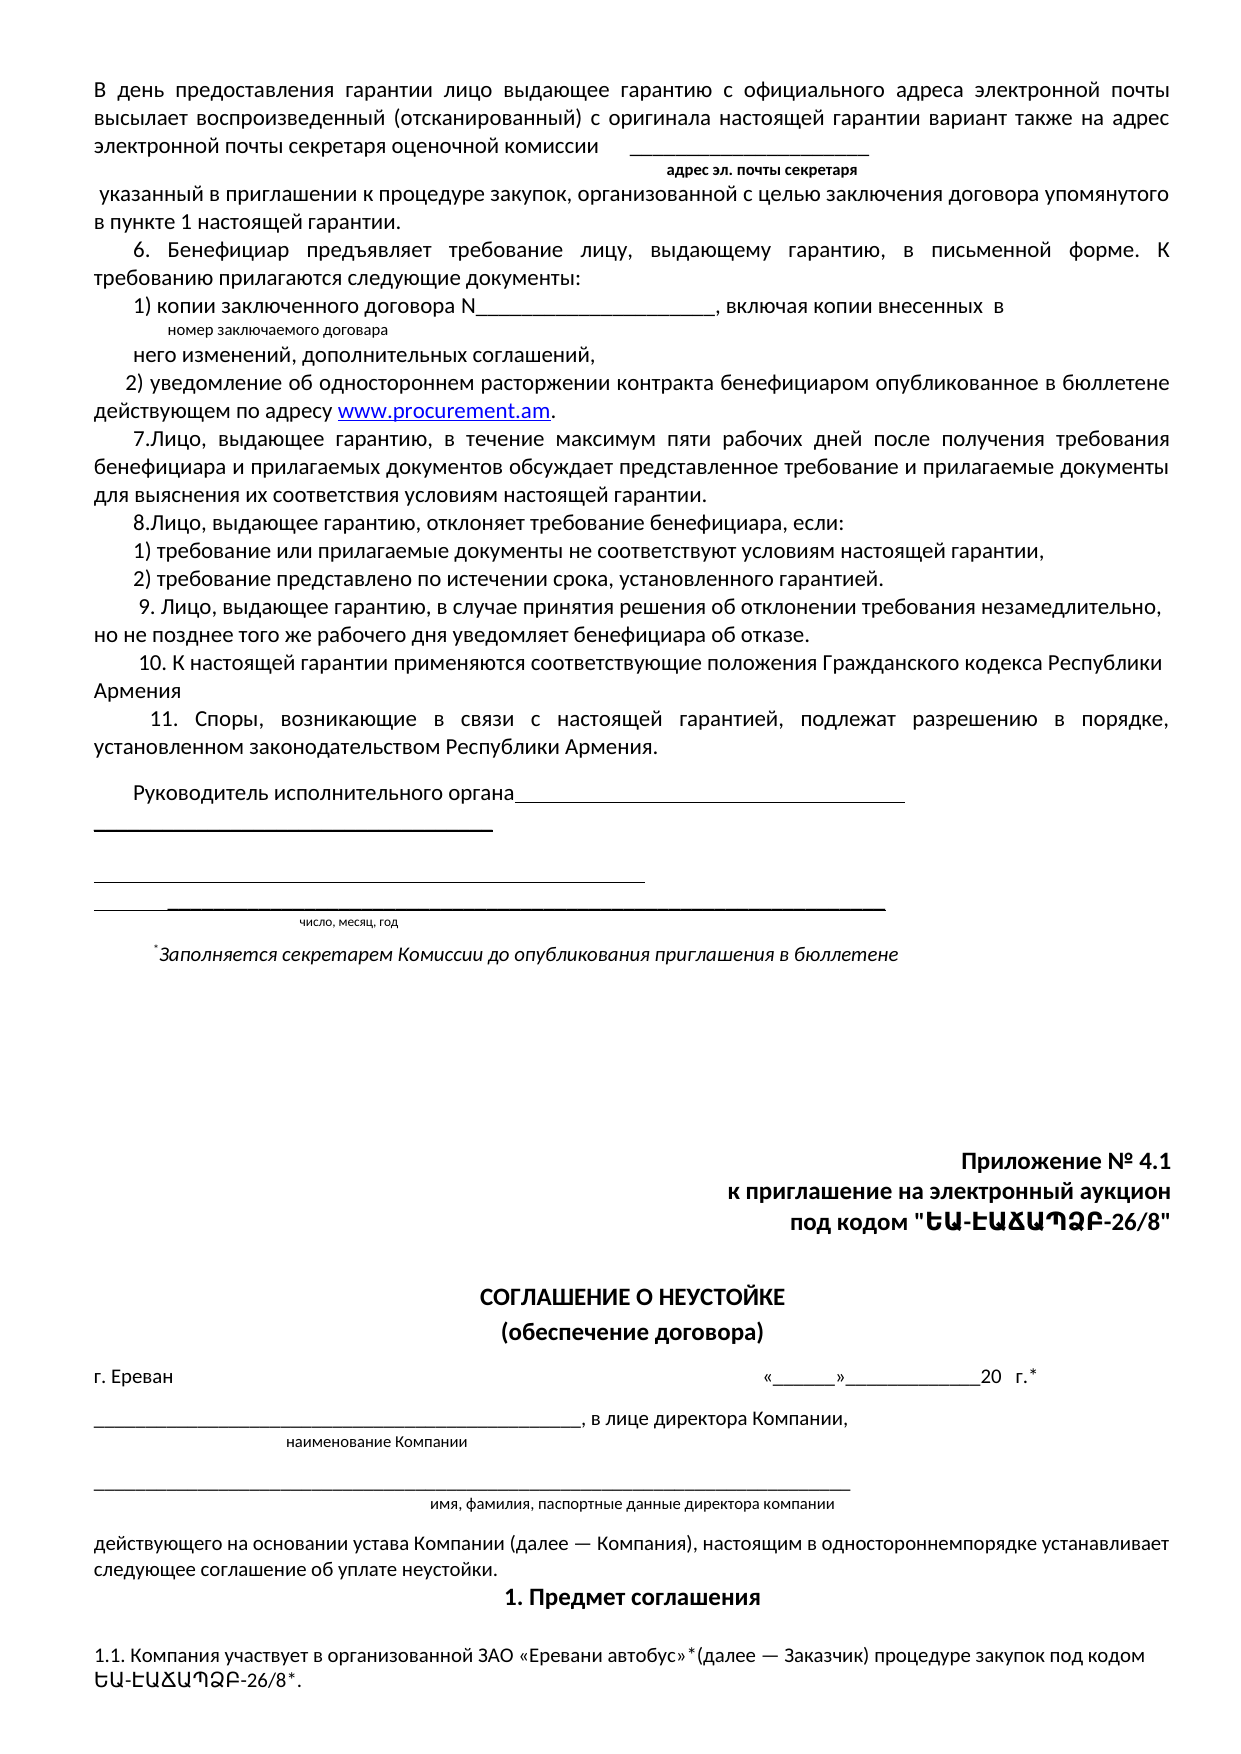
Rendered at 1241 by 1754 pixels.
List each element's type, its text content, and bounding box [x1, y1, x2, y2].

text _______________________________________________, в лице директора Компании, [94, 1406, 1171, 1431]
text 7.Лицо, выдающее гарантию, в течение максимум пяти рабочих дней после получения требования бенефициара и прилагаемых документов обсуждает представленное требование и прилагаемые документы для выяснения их соответствия условиям настоящей гарантии. [94, 424, 1171, 508]
text Приложение № 4.1 [94, 1145, 1171, 1176]
text СОГЛАШЕНИЕ О НЕУСТОЙКЕ [94, 1281, 1171, 1312]
table_header «______»_____________20 г.* [581, 1364, 1050, 1406]
text _______________________________________________________________ [94, 857, 1171, 914]
text него изменений, дополнительных соглашений, [94, 340, 1171, 368]
text адрес эл. почты секретаря [610, 159, 1171, 179]
text 10. К настоящей гарантии применяются соответствующие положения Гражданского кодекса Республики Армения [94, 648, 1171, 704]
text (обеспечение договора) [94, 1316, 1171, 1347]
text *Заполняется секретарем Комиссии до опубликования приглашения в бюллетене [94, 942, 1171, 967]
text номер заключаемого договара [94, 319, 1171, 340]
text 1. Предмет соглашения [94, 1581, 1171, 1612]
text 2) требование представлено по истечении срока, установленного гарантией. [94, 564, 1171, 592]
text Руководитель исполнительного органа ___________________________________ [94, 778, 1171, 834]
text имя, фамилия, паспортные данные директора компании [94, 1493, 1171, 1514]
text 1) копии заключенного договора N_____________________, включая копии внесенных в [94, 291, 1171, 319]
text число, месяц, год [94, 914, 1171, 942]
text указанный в приглашении к процедуре закупок, организованной с целью заключения договора упомянутого в пункте 1 настоящей гарантии. [94, 179, 1171, 235]
text под кодом "ԵԱ-ԷԱՃԱՊՁԲ-26/8" [94, 1206, 1171, 1237]
text 6. Бенефициар предъявляет требование лицу, выдающему гарантию, в письменной форме. К требованию прилагаются следующие документы: [94, 235, 1171, 291]
text 8.Лицо, выдающее гарантию, отклоняет требование бенефициара, если: [94, 508, 1171, 536]
text 1) требование или прилагаемые документы не соответствуют условиям настоящей гарантии, [94, 536, 1171, 564]
text действующего на основании устава Компании (далее — Компания), настоящим в одностороннемпорядке устанавливает следующее соглашение об уплате неустойки. [94, 1530, 1171, 1581]
text к приглашение на электронный аукцион [94, 1176, 1171, 1206]
text наименование Компании [286, 1431, 1171, 1451]
text 1.1. Компания участвует в организованной ЗАО «Еревани автобус»*(далее — Заказчик) процедуре закупок под кодом ԵԱ-ԷԱՃԱՊՁԲ-26/8*. [94, 1642, 1171, 1693]
text _________________________________________________________________________ [94, 1468, 1171, 1493]
text 9. Лицо, выдающее гарантию, в случае принятия решения об отклонении требования незамедлительно, но не позднее того же рабочего дня уведомляет бенефициара об отказе. [94, 592, 1171, 648]
text В день предоставления гарантии лицо выдающее гарантию с официального адреса электронной почты высылает воспроизведенный (отсканированный) с оригинала настоящей гарантии вариант также на адрес электронной почты секретаря оценочной комиссии _____________________ [94, 75, 1171, 159]
text 11. Споры, возникающие в связи с настоящей гарантией, подлежат разрешению в порядке, установленном законодательством Республики Армения. [94, 704, 1171, 760]
table_header г. Ереван [83, 1364, 581, 1406]
text 2) уведомление об одностороннем расторжении контракта бенефициаром опубликованное в бюллетене действующем по адресу www.procurement.am. [94, 368, 1171, 424]
